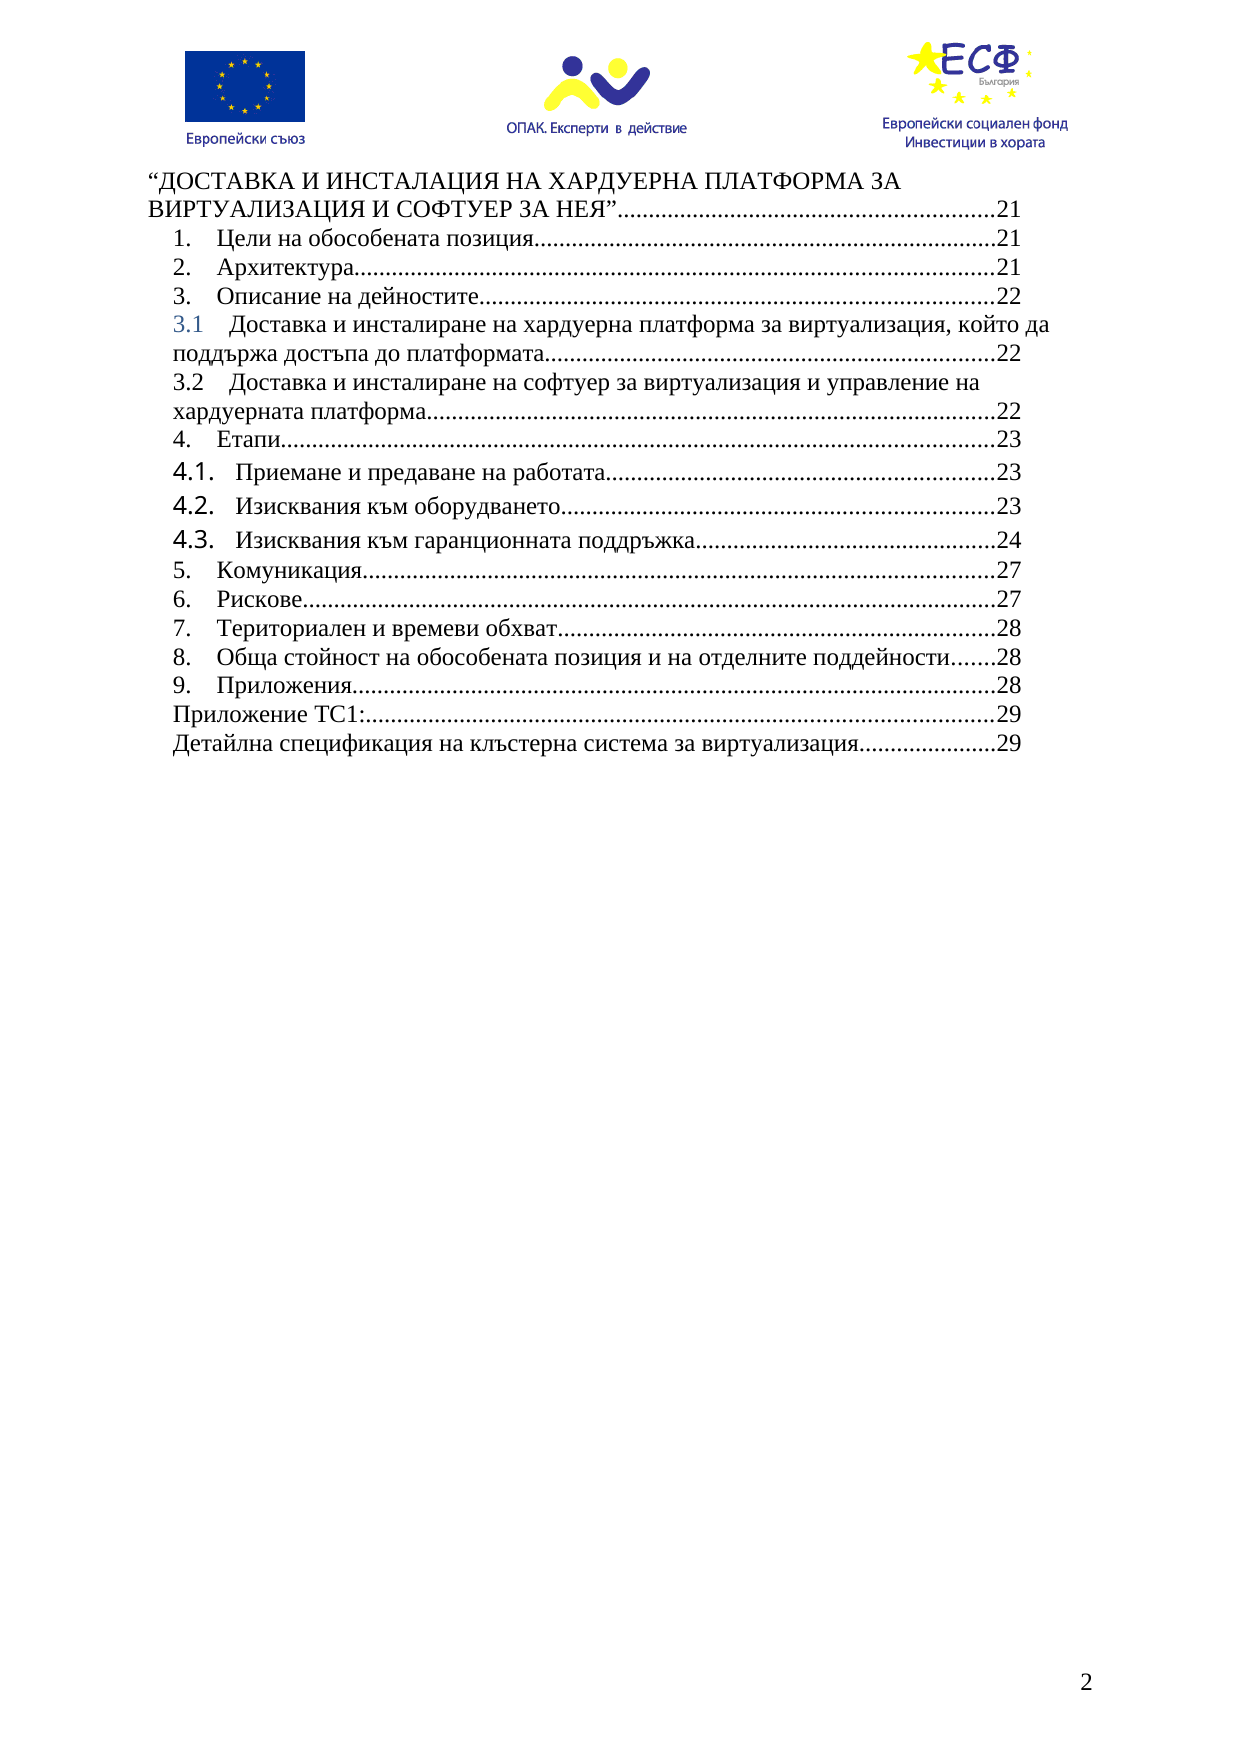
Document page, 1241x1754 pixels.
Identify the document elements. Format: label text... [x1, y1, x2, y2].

text 6. Рискове 27 [173, 584, 1093, 613]
text 9. Приложения 28 [173, 670, 1093, 699]
text 7. Териториален и времеви обхват 28 [173, 613, 1093, 642]
text 1. Цели на обособената позиция 21 [173, 223, 1093, 252]
text 4.1. Приемане и предаване на работата 23 [173, 453, 1093, 487]
text 3.1 Доставка и инсталиране на хардуерна платформа за виртуализация, който да поддържа достъпа до платформата 22 [173, 309, 1093, 367]
text 8. Обща стойност на обособената позиция и на отделните поддейности 28 [173, 642, 1093, 670]
text Детайлна спецификация на клъстерна система за виртуализация 29 [173, 728, 1093, 757]
text “ДОСТАВКА И ИНСТАЛАЦИЯ НА ХАРДУЕРНА ПЛАТФОРМА ЗА ВИРТУАЛИЗАЦИЯ И СОФТУЕР ЗА НЕЯ” 21 [148, 166, 1093, 223]
text 4.2. Изисквания към оборудването 23 [173, 487, 1093, 521]
text 3.2 Доставка и инсталиране на софтуер за виртуализация и управление на хардуерната платформа 22 [173, 367, 1093, 424]
text 2. Архитектура 21 [173, 252, 1093, 281]
text 5. Комуникация 27 [173, 555, 1093, 584]
text Приложение ТС1: 29 [173, 699, 1093, 728]
text 3. Описание на дейностите 22 [173, 281, 1093, 309]
text 4.3. Изисквания към гаранционната поддръжка 24 [173, 521, 1093, 555]
picture [147, 29, 1093, 166]
text 4. Етапи 23 [173, 424, 1093, 453]
